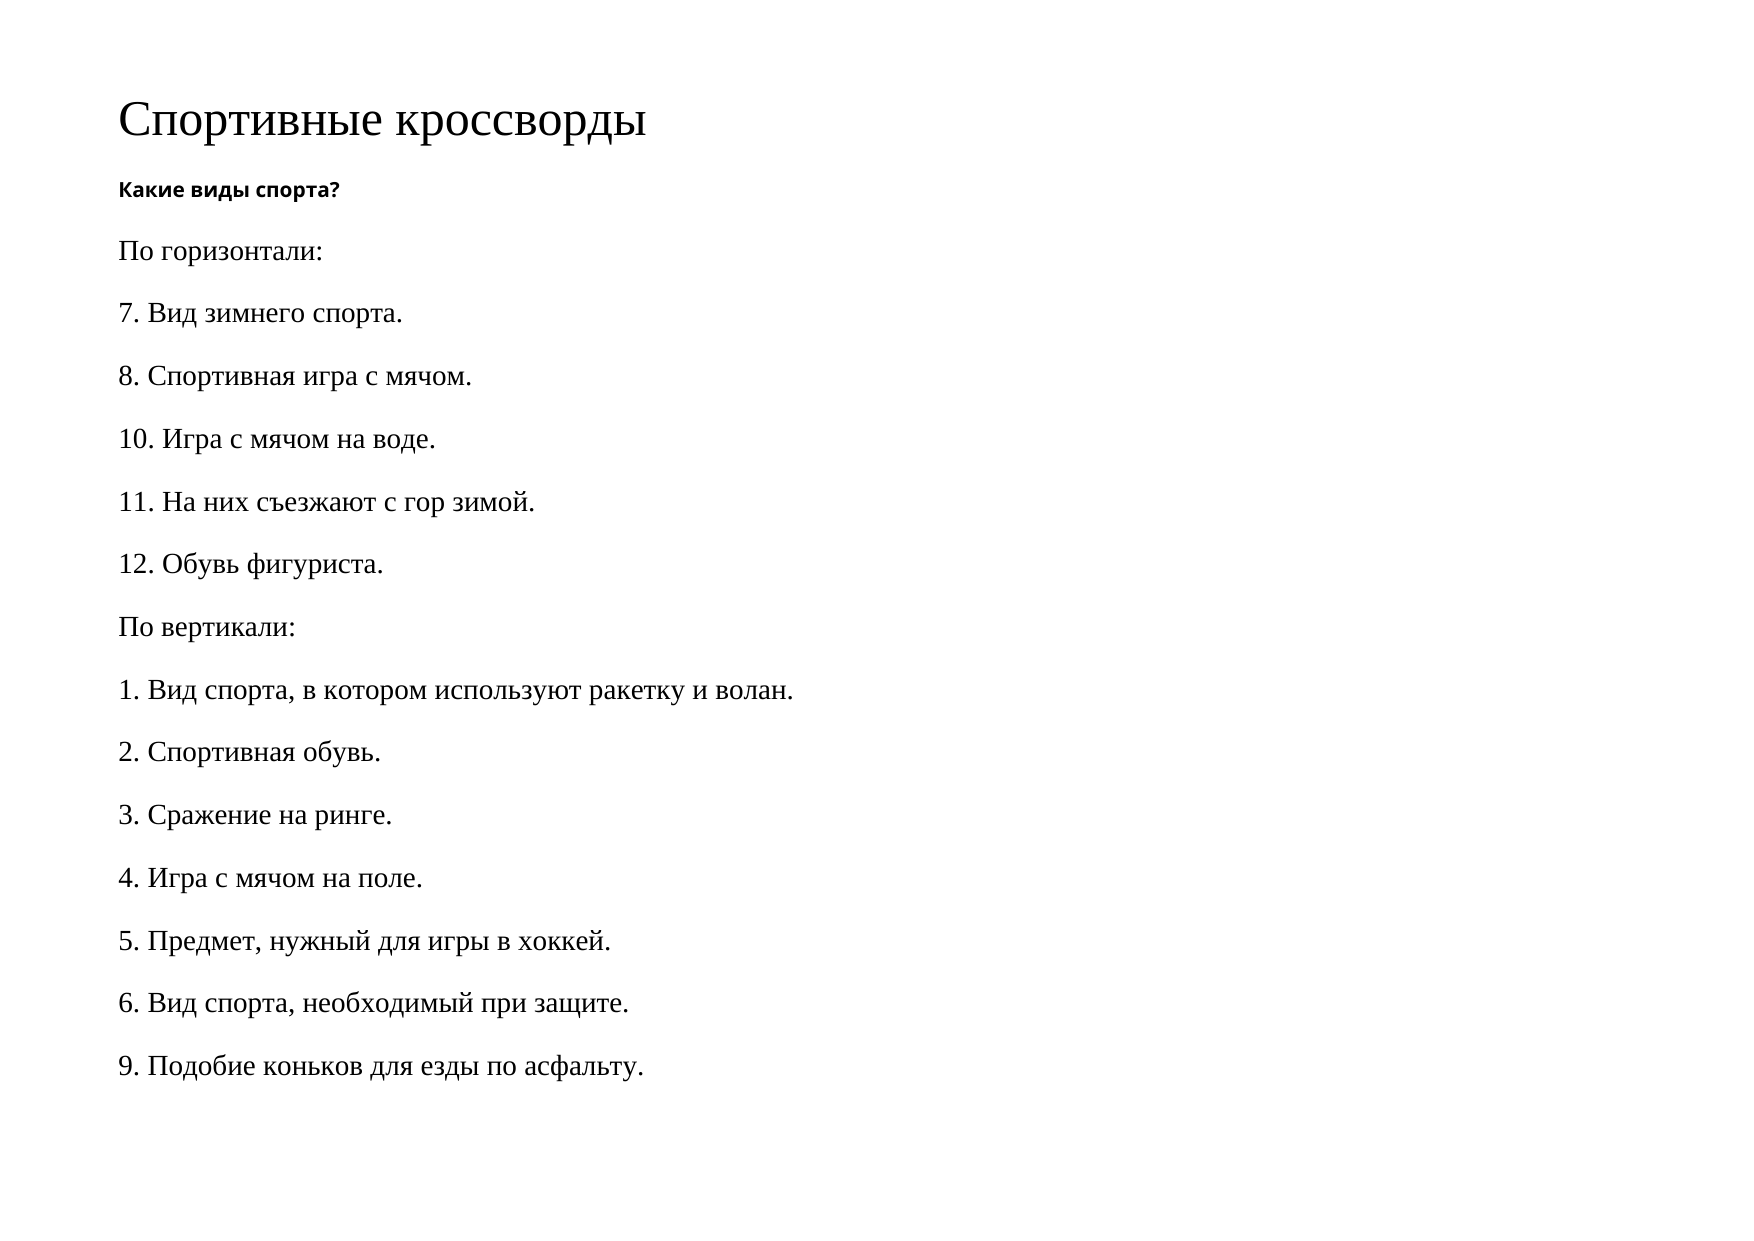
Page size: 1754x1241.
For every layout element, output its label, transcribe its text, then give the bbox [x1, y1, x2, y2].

text Какие виды спорта? [118, 175, 1636, 204]
text 2. Спортивная обувь. [118, 734, 1636, 768]
text 9. Подобие коньков для езды по асфальту. [118, 1048, 1636, 1082]
text 1. Вид спорта, в котором используют ракетку и волан. [118, 672, 1636, 705]
text 10. Игра с мячом на воде. [118, 421, 1636, 454]
text 6. Вид спорта, необходимый при защите. [118, 985, 1636, 1019]
text 5. Предмет, нужный для игры в хоккей. [118, 923, 1636, 956]
text 7. Вид зимнего спорта. [118, 296, 1636, 329]
text 8. Спортивная игра с мячом. [118, 358, 1636, 392]
text Спортивные кроссворды [118, 89, 1636, 146]
text 11. На них съезжают с гор зимой. [118, 484, 1636, 517]
text 12. Обувь фигуриста. [118, 546, 1636, 580]
text По горизонтали: [118, 233, 1636, 266]
text По вертикали: [118, 609, 1636, 643]
text 3. Сражение на ринге. [118, 797, 1636, 831]
text 4. Игра с мячом на поле. [118, 860, 1636, 893]
